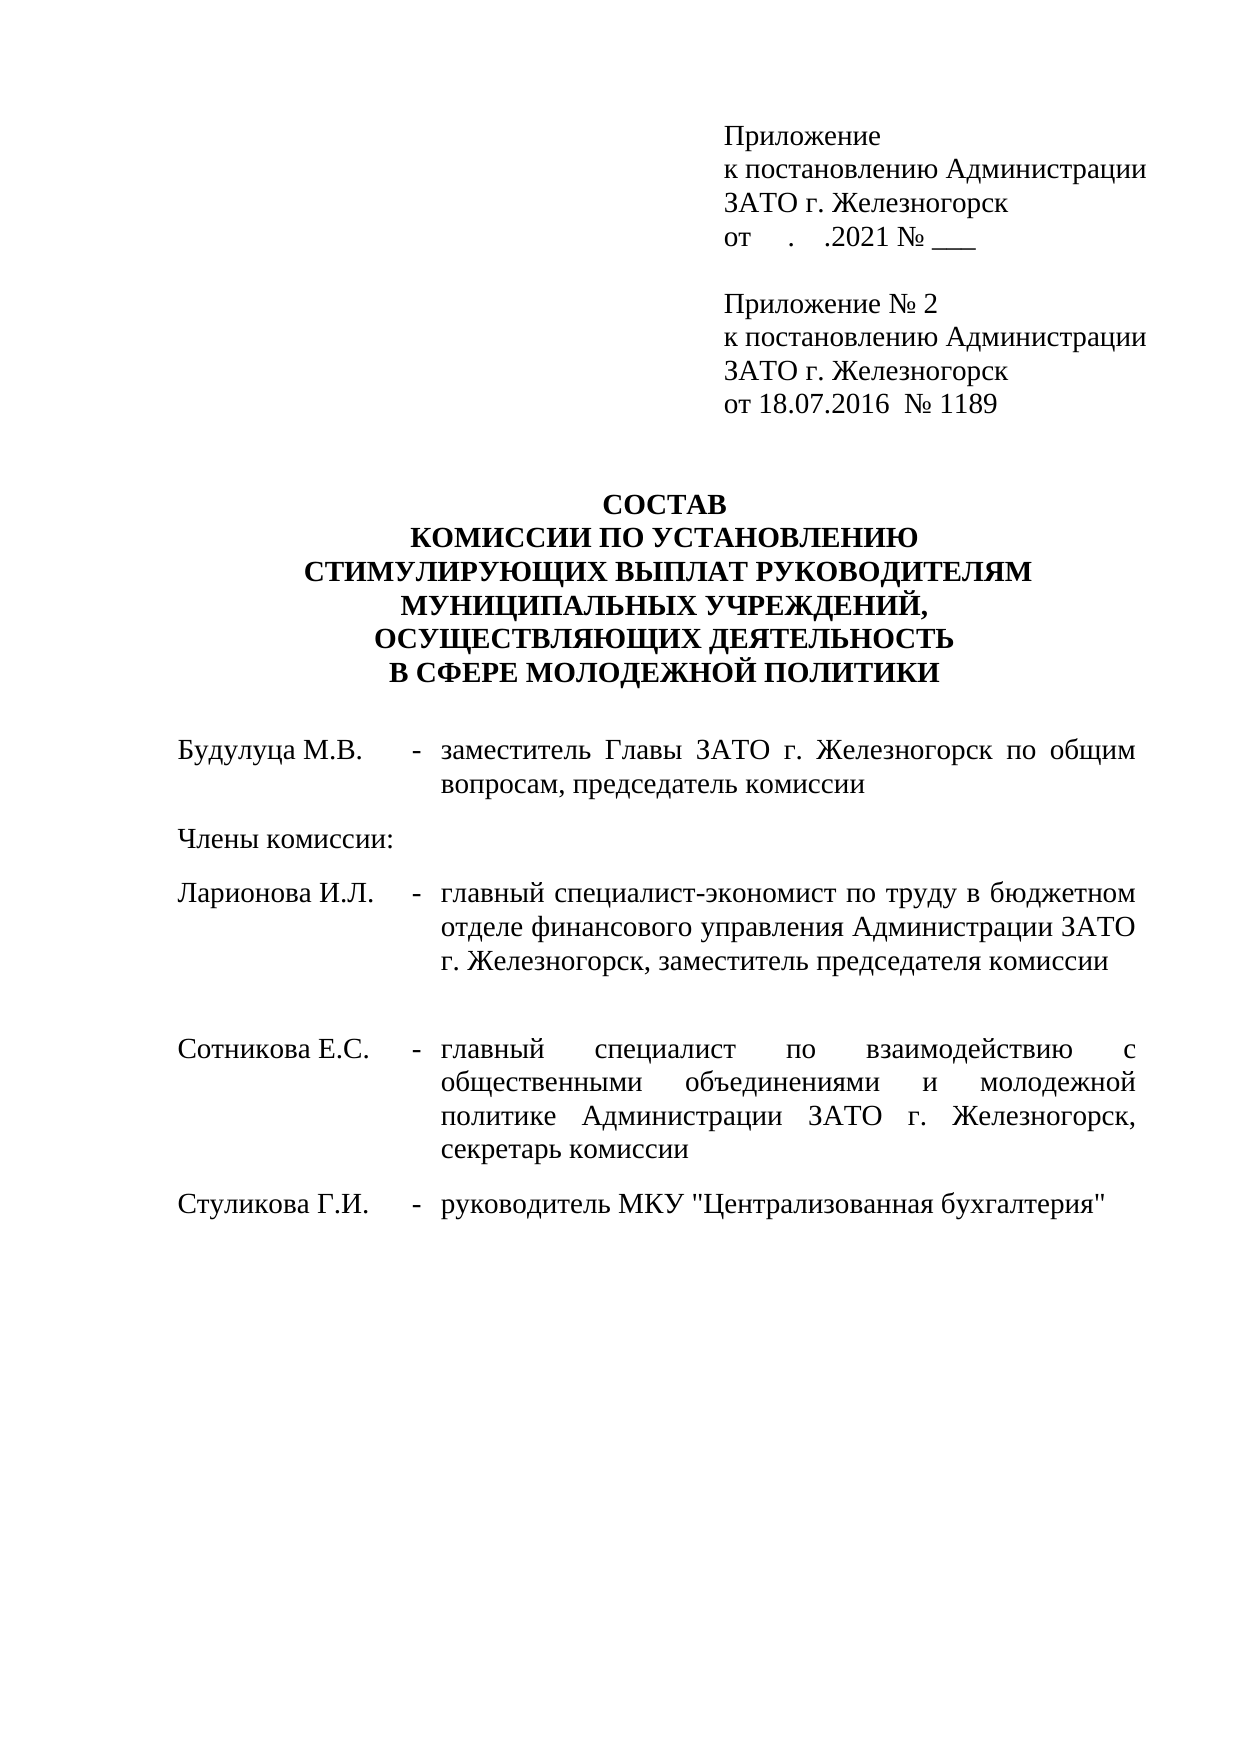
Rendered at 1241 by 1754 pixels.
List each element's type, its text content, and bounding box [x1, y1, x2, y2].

text к постановлению Администрации ЗАТО г. Железногорск [723, 152, 1152, 219]
text от . .2021 № ___ [723, 219, 1152, 252]
table_header заместитель Главы ЗАТО г. Железногорск по общим вопросам, председатель комиссии [434, 722, 1143, 810]
table_cell Стуликова Г.И. [171, 1176, 399, 1231]
text КОМИССИИ ПО УСТАНОВЛЕНИЮ [177, 521, 1152, 554]
table_cell главный специалист по взаимодействию с общественными объединениями и молодежной политике Администрации ЗАТО г. Железногорск, секретарь комиссии [434, 1020, 1143, 1176]
text ОСУЩЕСТВЛЯЮЩИХ ДЕЯТЕЛЬНОСТЬ [177, 621, 1152, 655]
table_cell Члены комиссии: [171, 810, 1143, 865]
table_header - [399, 722, 434, 810]
table_cell Ларионова И.Л. [171, 865, 399, 1020]
text Приложение № 2 [723, 286, 1152, 319]
text СТИМУЛИРУЮЩИХ ВЫПЛАТ РУКОВОДИТЕЛЯМ [177, 554, 1152, 588]
table_cell - [399, 1020, 434, 1176]
table_cell - [399, 1176, 434, 1231]
text В СФЕРЕ МОЛОДЕЖНОЙ ПОЛИТИКИ [177, 655, 1152, 688]
table_cell Сотникова Е.С. [171, 1020, 399, 1176]
text МУНИЦИПАЛЬНЫХ УЧРЕЖДЕНИЙ, [177, 588, 1152, 621]
text СОСТАВ [177, 487, 1152, 521]
text Приложение [723, 118, 1152, 152]
text от 18.07.2016 № 1189 [723, 386, 1152, 420]
table_cell - [399, 865, 434, 1020]
table_header Будулуца М.В. [171, 722, 399, 810]
table_cell руководитель МКУ "Централизованная бухгалтерия" [434, 1176, 1143, 1231]
table_cell главный специалист-экономист по труду в бюджетном отделе финансового управления Администрации ЗАТО г. Железногорск, заместитель председателя комиссии [434, 865, 1143, 1020]
text к постановлению Администрации ЗАТО г. Железногорск [723, 319, 1152, 386]
